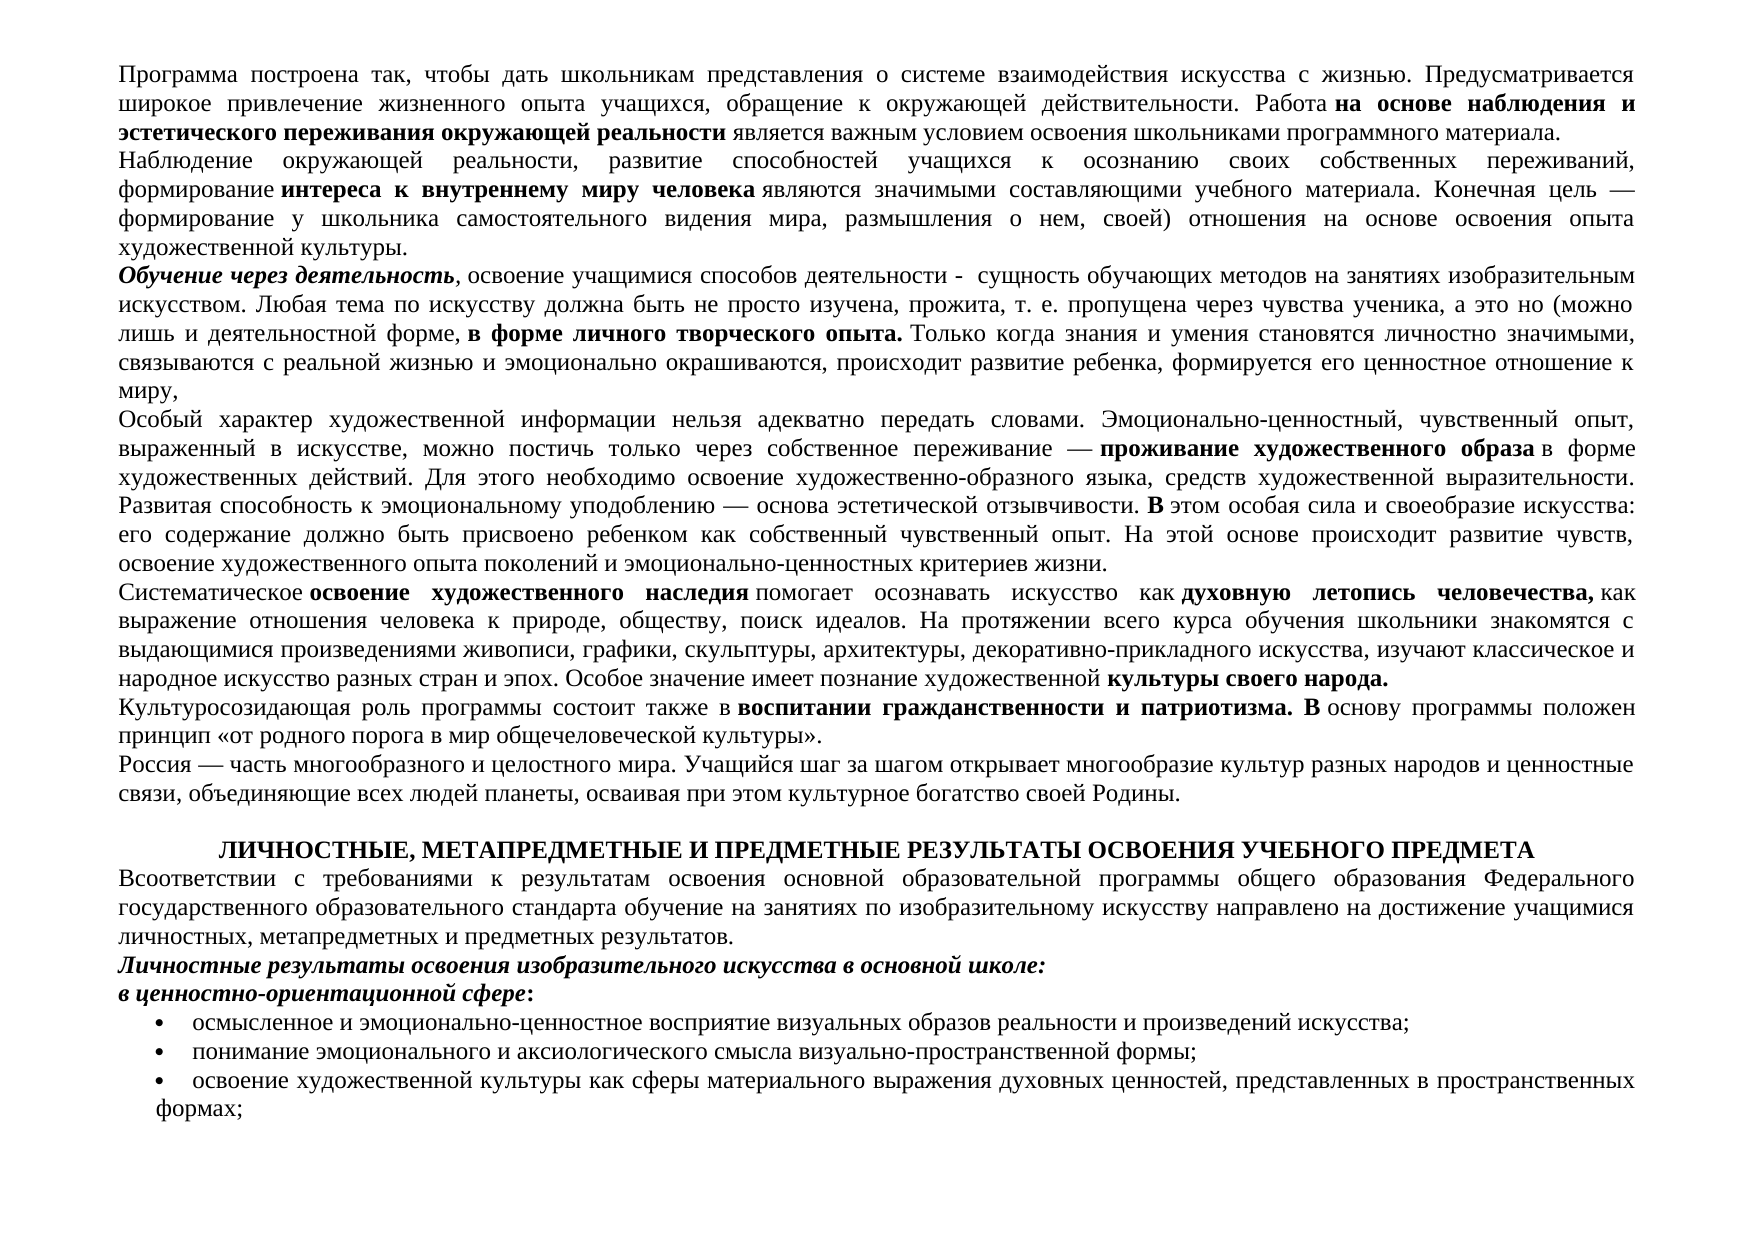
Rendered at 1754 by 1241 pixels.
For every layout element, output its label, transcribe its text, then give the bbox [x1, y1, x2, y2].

text Всоответствии с требованиями к результатам освоения основной образовательной программы общего образования Федерального государственного образовательного стандарта обучение на занятиях по изобразительному искусству направлено на достижение учащимися личностных, метапредметных и предметных результатов. [118, 863, 1636, 950]
text Обучение через деятельность, освоение учащимися способов деятельности - сущность обучающих методов на занятиях изобразительным искусством. Любая тема по искусству должна быть не просто изучена, прожита, т. е. пропущена через чувства ученика, а это но (можно лишь и деятельностной форме, в форме личного творческого опыта. Только когда знания и умения становятся личностно значимыми, связываются с реальной жизнью и эмоционально окрашиваются, происходит развитие ребенка, формируется его ценностное отношение к миру, [118, 260, 1636, 404]
text ЛИЧНОСТНЫЕ, МЕТАПРЕДМЕТНЫЕ И ПРЕДМЕТНЫЕ РЕЗУЛЬТАТЫ ОСВОЕНИЯ УЧЕБНОГО ПРЕДМЕТА [118, 835, 1636, 863]
text Культуросозидающая роль программы состоит также в воспитании гражданственности и патриотизма. В основу программы положен принцип «от родного порога в мир общечеловеческой культуры». [118, 692, 1636, 749]
list осмысленное и эмоционально-ценностное восприятие визуальных образов реальности и произведений искусства; [156, 1007, 1636, 1036]
text Россия — часть многообразного и целостного мира. Учащийся шаг за шагом открывает многообразие культур разных народов и ценностные связи, объединяющие всех людей планеты, осваивая при этом культурное богатство своей Родины. [118, 749, 1636, 807]
text Личностные результаты освоения изобразительного искусства в основной школе: [118, 950, 1636, 978]
text Особый характер художественной информации нельзя адекватно передать словами. Эмоционально-ценностный, чувственный опыт, выраженный в искусстве, можно постичь только через собственное переживание — проживание художественного образа в форме художественных действий. Для этого необходимо освоение художественно-образного языка, средств художественной выразительности. Развитая способность к эмоциональному уподоблению — основа эстетической отзывчивости. В этом особая сила и своеобразие искусства: его содержание должно быть присвоено ребенком как собственный чувственный опыт. На этой основе происходит развитие чувств, освоение художественного опыта поколений и эмоционально-ценностных критериев жизни. [118, 404, 1636, 577]
list понимание эмоционального и аксиологического смысла визуально-пространственной формы; [156, 1036, 1636, 1065]
text Программа построена так, чтобы дать школьникам представления о системе взаимодействия искусства с жизнью. Предусматривается широкое привлечение жизненного опыта учащихся, обращение к окружающей действительности. Работа на основе наблюдения и эстетического переживания окружающей реальности является важным условием освоения школьниками программного материала. [118, 59, 1636, 145]
text Наблюдение окружающей реальности, развитие способностей учащихся к осознанию своих собственных переживаний, формирование интереса к внутреннему миру человека являются значимыми составляющими учебного материала. Конечная цель — формирование у школьника самостоятельного видения мира, размышления о нем, своей) отношения на основе освоения опыта художественной культуры. [118, 145, 1636, 260]
text в ценностно-ориентационной сфере: [118, 978, 1636, 1007]
text Систематическое освоение художественного наследия помогает осознавать искусство как духовную летопись человечества, как выражение отношения человека к природе, обществу, поиск идеалов. На протяжении всего курса обучения школьники знакомятся с выдающимися произведениями живописи, графики, скульптуры, архитектуры, декоративно-прикладного искусства, изучают классическое и народное искусство разных стран и эпох. Особое значение имеет познание художественной культуры своего народа. [118, 577, 1636, 692]
list освоение художественной культуры как сферы материального выражения духовных ценностей, представленных в пространственных формах; [156, 1065, 1636, 1122]
